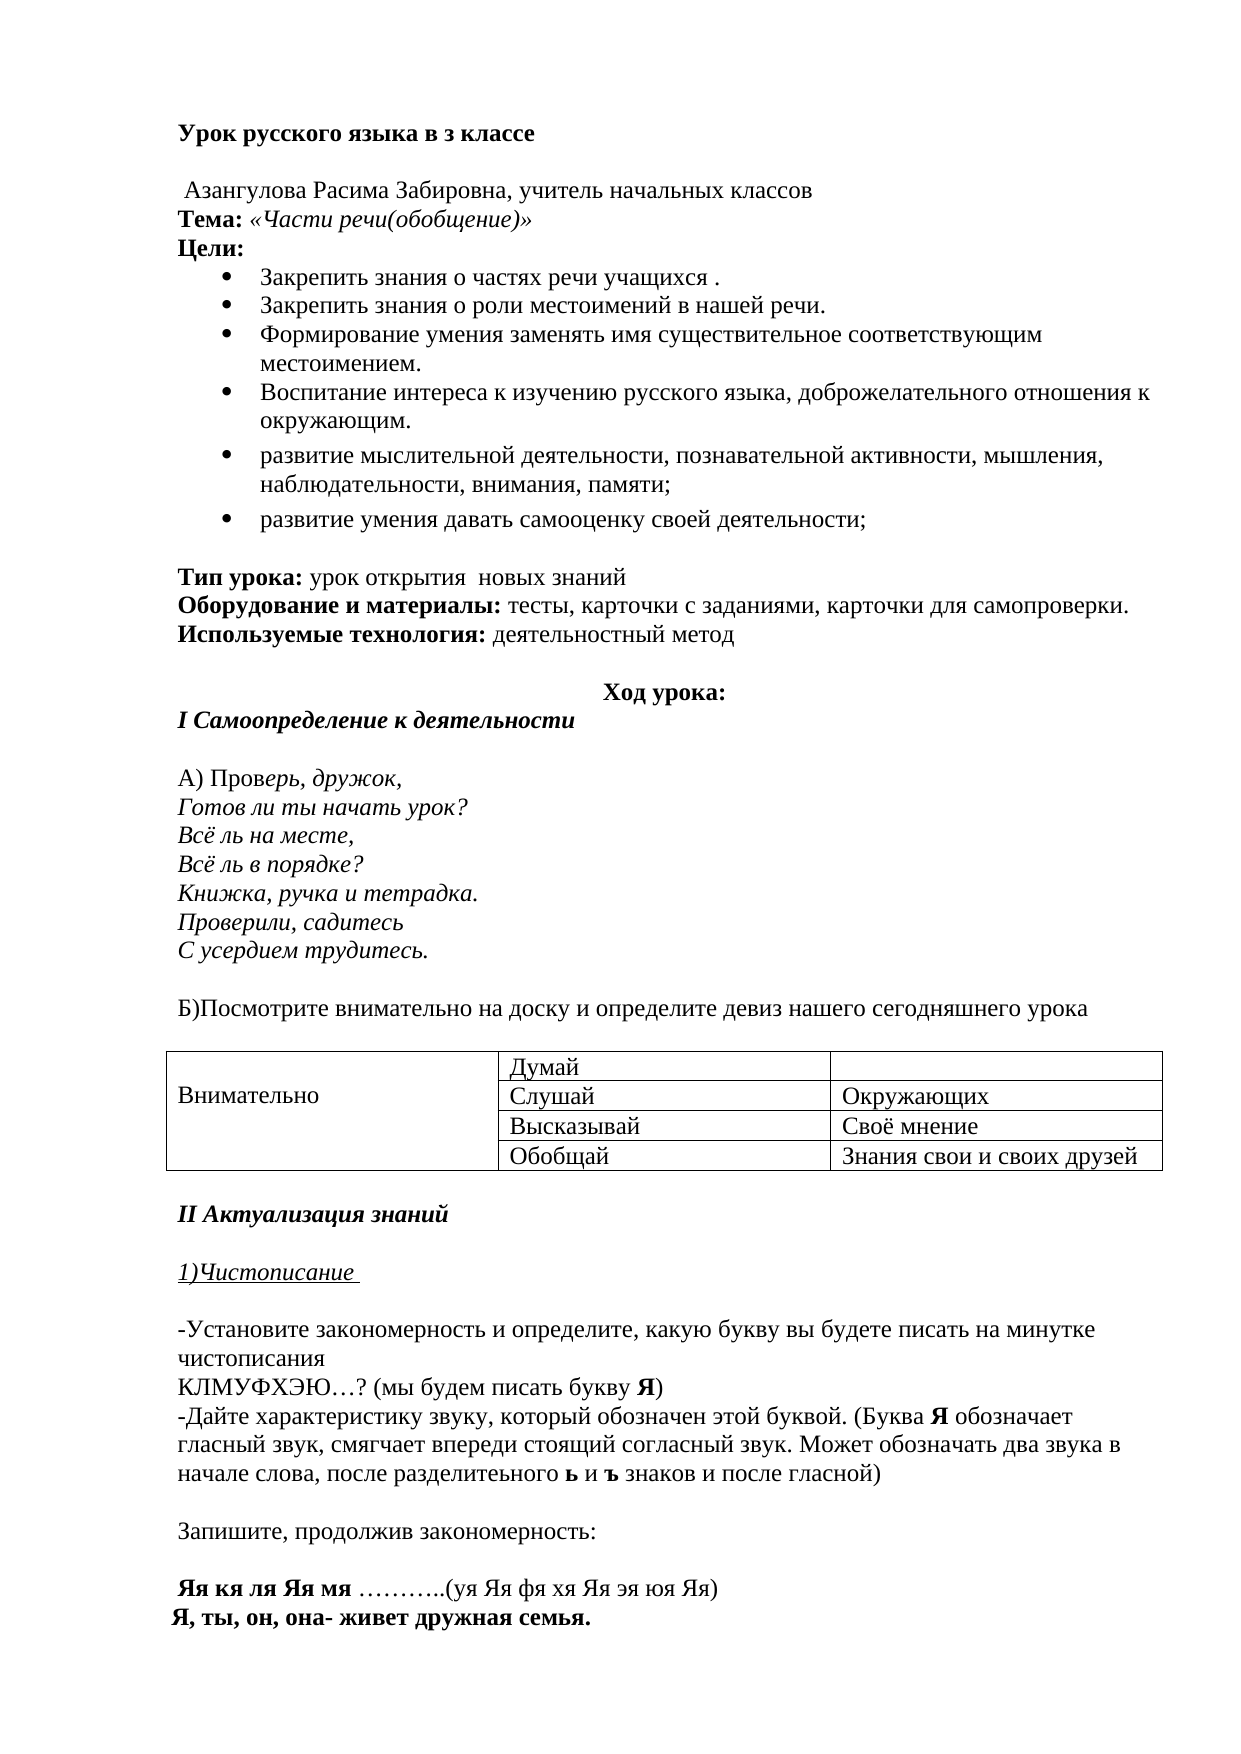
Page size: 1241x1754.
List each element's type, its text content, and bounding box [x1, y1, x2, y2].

list Закрепить знания о частях речи учащихся . [222, 262, 1152, 291]
text Всё ль на месте, [177, 821, 1152, 849]
list Воспитание интереса к изучению русского языка, доброжелательного отношения к окружающим. [222, 377, 1152, 434]
text Книжка, ручка и тетрадка. [177, 878, 1152, 907]
text КЛМУФХЭЮ…? (мы будем писать букву Я) [177, 1372, 1152, 1401]
list Формирование умения заменять имя существительное соответствующим местоимением. [222, 319, 1152, 377]
text I Самоопределение к деятельности [177, 706, 1152, 734]
text -Дайте характеристику звуку, который обозначен этой буквой. (Буква Я обозначает гласный звук, смягчает впереди стоящий согласный звук. Может обозначать два звука в начале слова, после разделитеьного ь и ъ знаков и после гласной) [177, 1401, 1152, 1487]
text -Установите закономерность и определите, какую букву вы будете писать на минутке чистописания [177, 1314, 1152, 1372]
table_header Внимательно [167, 1052, 498, 1170]
table_cell Обобщай [499, 1141, 830, 1170]
text Ход урока: [177, 677, 1152, 706]
table_header [831, 1052, 1162, 1080]
list Закрепить знания о роли местоимений в нашей речи. [222, 291, 1152, 319]
table_cell Слушай [499, 1081, 830, 1110]
text Проверили, садитесь [177, 907, 1152, 936]
text Урок русского языка в з классе [177, 118, 1152, 147]
text Запишите, продолжив закономерность: [177, 1516, 1152, 1544]
text 1)Чистописание [177, 1257, 1152, 1286]
list развитие мыслительной деятельности, познавательной активности, мышления, наблюдательности, внимания, памяти; [222, 441, 1152, 498]
text Цели: [177, 233, 1152, 262]
text II Актуализация знаний [177, 1199, 1152, 1228]
text Используемые технология: деятельностный метод [177, 619, 1152, 648]
text Готов ли ты начать урок? [177, 792, 1152, 821]
text Тема: «Части речи(обобщение)» [177, 204, 1152, 233]
text Б)Посмотрите внимательно на доску и определите девиз нашего сегодняшнего урока [177, 993, 1152, 1022]
list развитие умения давать самооценку своей деятельности; [222, 504, 1152, 533]
text Всё ль в порядке? [177, 849, 1152, 878]
table_cell Знания свои и своих друзей [831, 1141, 1162, 1170]
text А) Проверь, дружок, [177, 763, 1152, 792]
text Азангулова Расима Забировна, учитель начальных классов [177, 176, 1152, 204]
text Яя кя ля Яя мя ………..(уя Яя фя хя Яя эя юя Яя) [177, 1573, 1152, 1602]
text Оборудование и материалы: тесты, карточки с заданиями, карточки для самопроверки. [177, 591, 1152, 619]
table_cell Окружающих [831, 1081, 1162, 1110]
table_header Думай [499, 1052, 830, 1080]
text С усердием трудитесь. [177, 936, 1152, 964]
table_cell Своё мнение [831, 1111, 1162, 1140]
table_cell Высказывай [499, 1111, 830, 1140]
text Тип урока: урок открытия новых знаний [177, 562, 1152, 591]
text Я, ты, он, она- живет дружная семья. [121, 1602, 1152, 1631]
